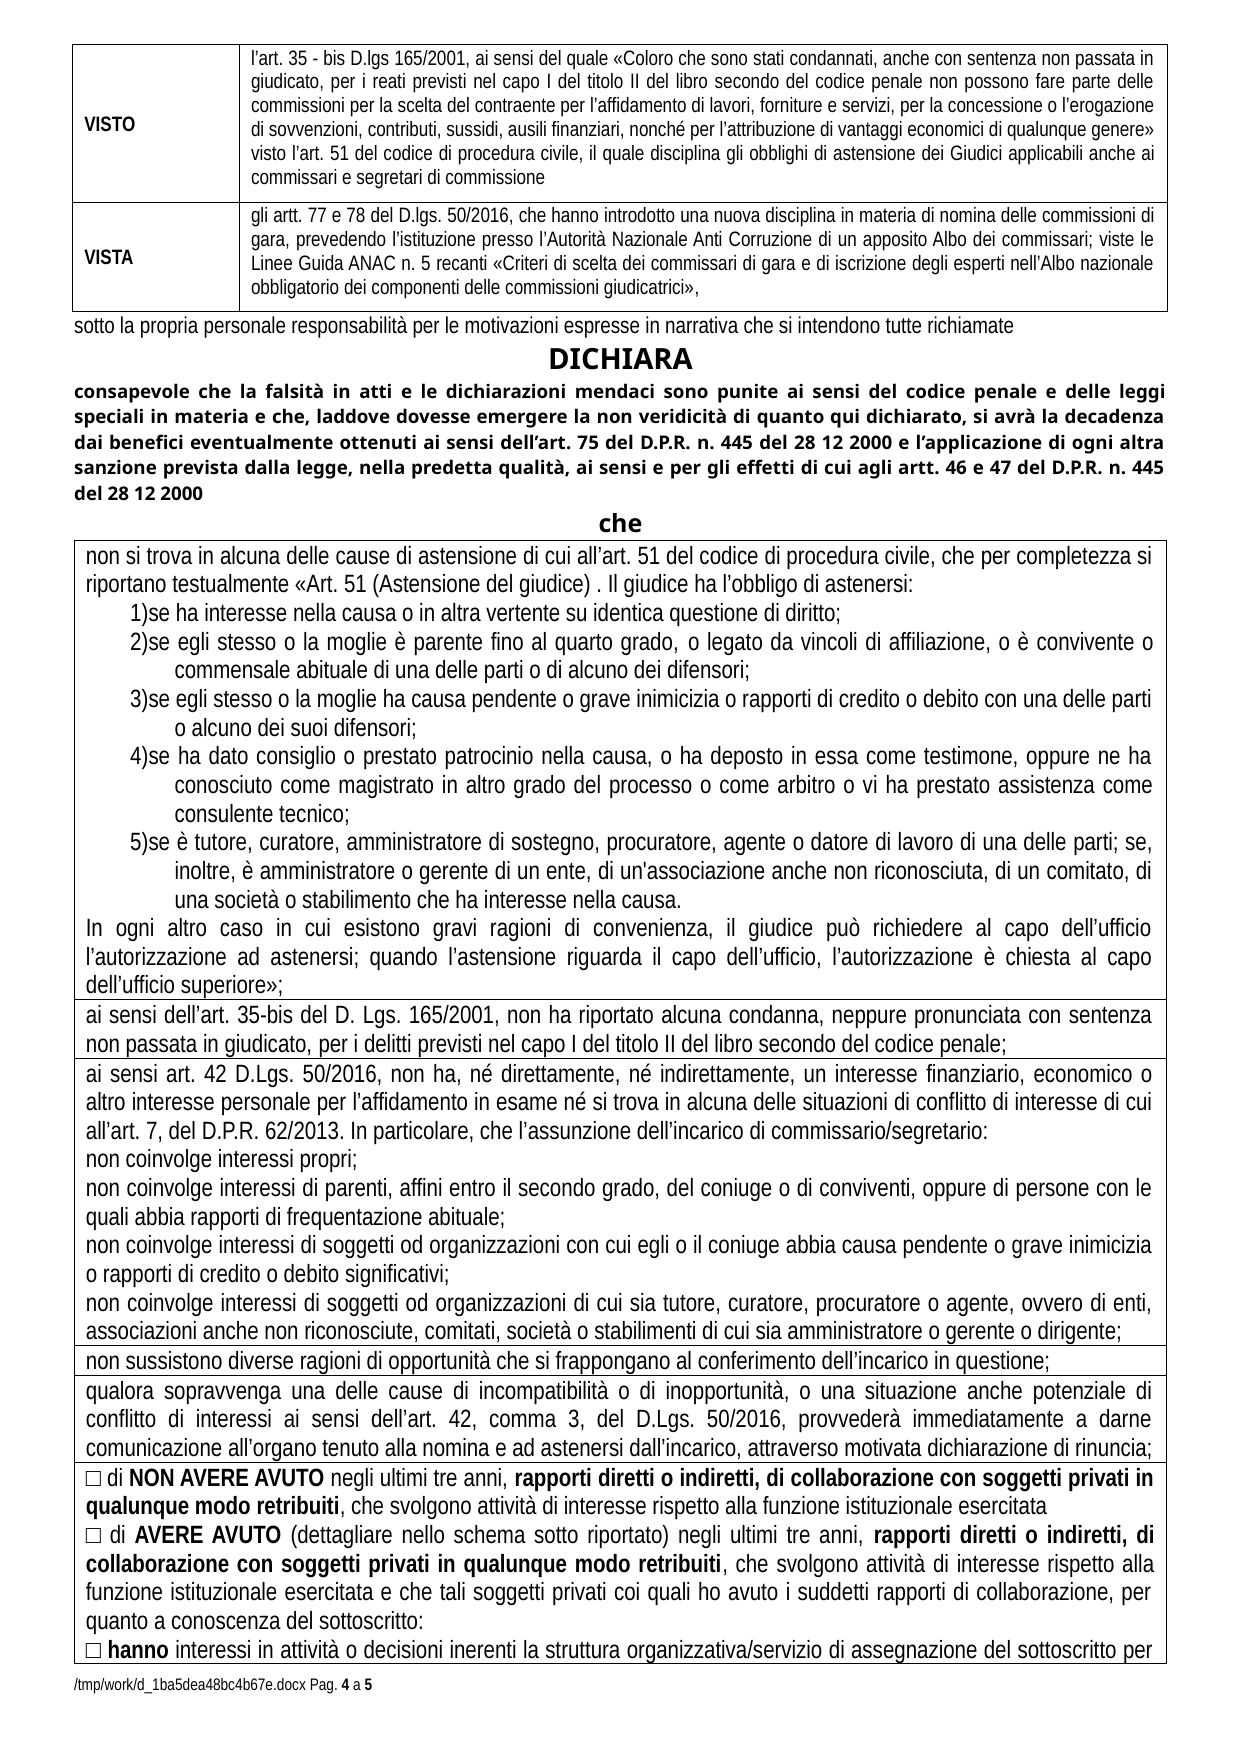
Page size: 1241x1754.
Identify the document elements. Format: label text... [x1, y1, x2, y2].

table_header non si trova in alcuna delle cause di astensione di cui all’art. 51 del codice di procedura civile, che per completezza si riportano testualmente «Art. 51 (Astensione del giudice) . Il giudice ha l’obbligo di astenersi: se ha interesse nella causa o in altra vertente su identica questione di diritto; se egli stesso o la moglie è parente fino al quarto grado, o legato da vincoli di affiliazione, o è convivente o commensale abituale di una delle parti o di alcuno dei difensori; se egli stesso o la moglie ha causa pendente o grave inimicizia o rapporti di credito o debito con una delle parti o alcuno dei suoi difensori; se ha dato consiglio o prestato patrocinio nella causa, o ha deposto in essa come testimone, oppure ne ha conosciuto come magistrato in altro grado del processo o come arbitro o vi ha prestato assistenza come consulente tecnico; se è tutore, curatore, amministratore di sostegno, procuratore, agente o datore di lavoro di una delle parti; se, inoltre, è amministratore o gerente di un ente, di un'associazione anche non riconosciuta, di un comitato, di una società o stabilimento che ha interesse nella causa. In ogni altro caso in cui esistono gravi ragioni di convenienza, il giudice può richiedere al capo dell’ufficio l’autorizzazione ad astenersi; quando l’astensione riguarda il capo dell’ufficio, l’autorizzazione è chiesta al capo dell’ufficio superiore»; [75, 541, 1166, 999]
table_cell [75, 1463, 1166, 1663]
table_cell Vista [73, 203, 239, 311]
table_cell gli artt. 77 e 78 del D.lgs. 50/2016, che hanno introdotto una nuova disciplina in materia di nomina delle commissioni di gara, prevedendo l’istituzione presso l’Autorità Nazionale Anti Corruzione di un apposito Albo dei commissari; viste le Linee Guida ANAC n. 5 recanti «Criteri di scelta dei commissari di gara e di iscrizione degli esperti nell’Albo nazionale obbligatorio dei componenti delle commissioni giudicatrici», [240, 203, 1167, 311]
text DICHIARA [74, 338, 1167, 378]
table_cell ai sensi dell’art. 35-bis del D. Lgs. 165/2001, non ha riportato alcuna condanna, neppure pronunciata con sentenza non passata in giudicato, per i delitti previsti nel capo I del titolo II del libro secondo del codice penale; [75, 1000, 1166, 1057]
table_cell ai sensi art. 42 D.Lgs. 50/2016, non ha, né direttamente, né indirettamente, un interesse finanziario, economico o altro interesse personale per l’affidamento in esame né si trova in alcuna delle situazioni di conflitto di interesse di cui all’art. 7, del D.P.R. 62/2013. In particolare, che l’assunzione dell’incarico di commissario/segretario: non coinvolge interessi propri; non coinvolge interessi di parenti, affini entro il secondo grado, del coniuge o di conviventi, oppure di persone con le quali abbia rapporti di frequentazione abituale; non coinvolge interessi di soggetti od organizzazioni con cui egli o il coniuge abbia causa pendente o grave inimicizia o rapporti di credito o debito significativi; non coinvolge interessi di soggetti od organizzazioni di cui sia tutore, curatore, procuratore o agente, ovvero di enti, associazioni anche non riconosciute, comitati, società o stabilimenti di cui sia amministratore o gerente o dirigente; [75, 1059, 1166, 1345]
text consapevole che la falsità in atti e le dichiarazioni mendaci sono punite ai sensi del codice penale e delle leggi speciali in materia e che, laddove dovesse emergere la non veridicità di quanto qui dichiarato, si avrà la decadenza dai benefici eventualmente ottenuti ai sensi dell’art. 75 del D.P.R. n. 445 del 28 12 2000 e l’applicazione di ogni altra sanzione prevista dalla legge, nella predetta qualità, ai sensi e per gli effetti di cui agli artt. 46 e 47 del D.P.R. n. 445 del 28 12 2000 [74, 378, 1167, 506]
table_cell l’art. 35 - bis D.lgs 165/2001, ai sensi del quale «Coloro che sono stati condannati, anche con sentenza non passata in giudicato, per i reati previsti nel capo I del titolo II del libro secondo del codice penale non possono fare parte delle commissioni per la scelta del contraente per l’affidamento di lavori, forniture e servizi, per la concessione o l’erogazione di sovvenzioni, contributi, sussidi, ausili finanziari, nonché per l’attribuzione di vantaggi economici di qualunque genere» visto l’art. 51 del codice di procedura civile, il quale disciplina gli obblighi di astensione dei Giudici applicabili anche ai commissari e segretari di commissione [240, 45, 1167, 202]
text che [74, 506, 1167, 540]
table_cell qualora sopravvenga una delle cause di incompatibilità o di inopportunità, o una situazione anche potenziale di conflitto di interessi ai sensi dell’art. 42, comma 3, del D.Lgs. 50/2016, provvederà immediatamente a darne comunicazione all’organo tenuto alla nomina e ad astenersi dall’incarico, attraverso motivata dichiarazione di rinuncia; [75, 1376, 1166, 1462]
table_cell VISTO [73, 45, 239, 202]
table_cell non sussistono diverse ragioni di opportunità che si frappongano al conferimento dell’incarico in questione; [75, 1346, 1166, 1375]
text sotto la propria personale responsabilità per le motivazioni espresse in narrativa che si intendono tutte richiamate [74, 312, 1167, 338]
